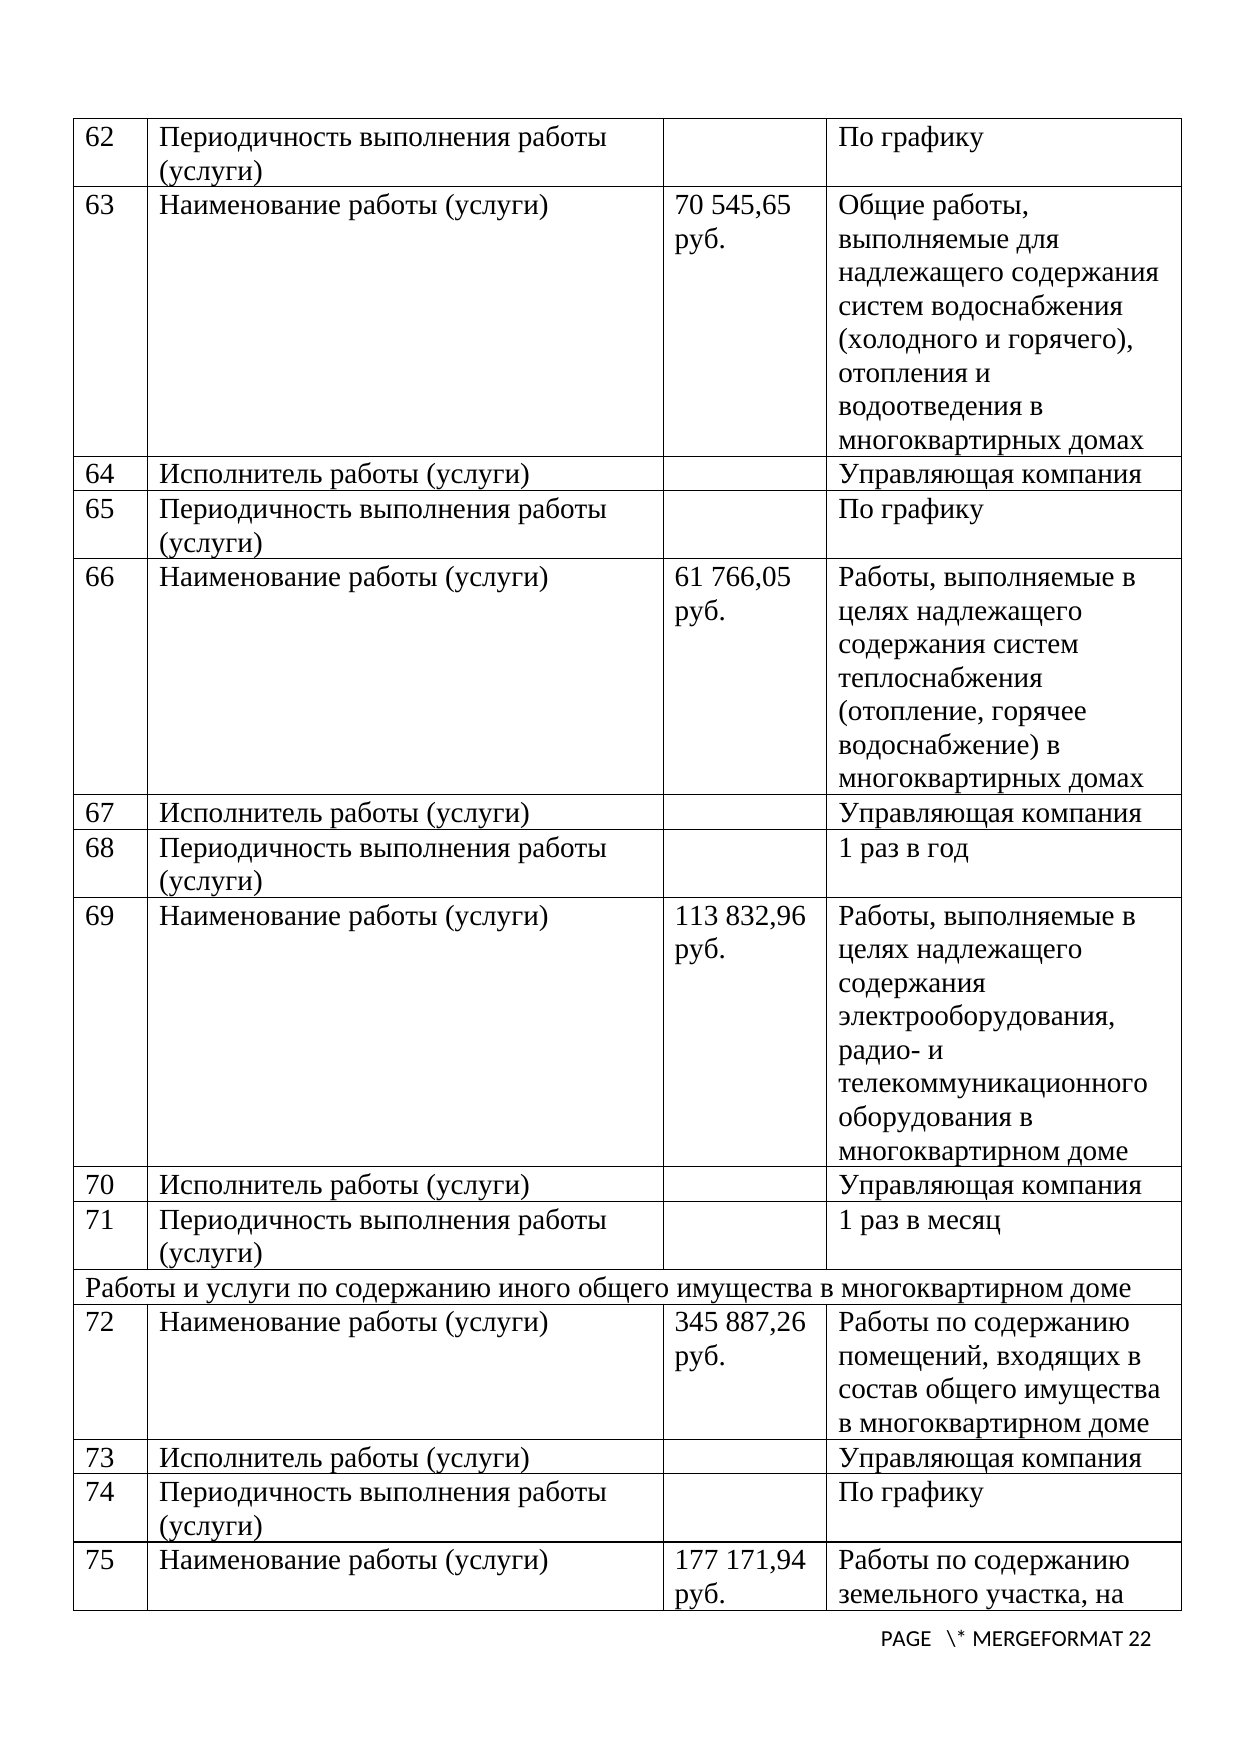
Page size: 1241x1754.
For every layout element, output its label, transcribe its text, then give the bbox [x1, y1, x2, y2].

table_cell Периодичность выполнения работы (услуги) [148, 119, 663, 186]
table_cell 66 [74, 559, 147, 794]
table_cell [664, 830, 826, 897]
table_cell 68 [74, 830, 147, 897]
table_cell Периодичность выполнения работы (услуги) [148, 1474, 663, 1541]
table_cell 177 171,94 руб. [664, 1543, 826, 1609]
table_cell 72 [74, 1305, 147, 1439]
table_cell По графику [827, 119, 1181, 186]
table_cell Периодичность выполнения работы (услуги) [148, 1202, 663, 1269]
table_cell 345 887,26 руб. [664, 1305, 826, 1439]
table_cell Управляющая компания [827, 1440, 1181, 1473]
table_cell 63 [74, 187, 147, 456]
table_cell 61 766,05 руб. [664, 559, 826, 794]
table_cell 64 [74, 457, 147, 490]
table_cell 113 832,96 руб. [664, 898, 826, 1166]
table_cell 69 [74, 898, 147, 1166]
table_cell Исполнитель работы (услуги) [148, 795, 663, 829]
table_cell 75 [74, 1543, 147, 1609]
table_cell [664, 1167, 826, 1201]
table_cell 74 [74, 1474, 147, 1541]
table_cell 67 [74, 795, 147, 829]
table_cell Исполнитель работы (услуги) [148, 1167, 663, 1201]
table_cell 70 [74, 1167, 147, 1201]
table_cell Наименование работы (услуги) [148, 1305, 663, 1439]
table_cell Работы, выполняемые в целях надлежащего содержания электрооборудования, радио- и телекоммуникационного оборудования в многоквартирном доме [827, 898, 1181, 1166]
table_cell Наименование работы (услуги) [148, 898, 663, 1166]
table_cell 73 [74, 1440, 147, 1473]
table_cell 65 [74, 491, 147, 558]
table_cell [664, 119, 826, 186]
table_cell [664, 1474, 826, 1541]
table_cell Общие работы, выполняемые для надлежащего содержания систем водоснабжения (холодного и горячего), отопления и водоотведения в многоквартирных домах [827, 187, 1181, 456]
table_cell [148, 1543, 663, 1609]
table_cell [664, 795, 826, 829]
table_cell 1 раз в месяц [827, 1202, 1181, 1269]
table_cell [664, 1202, 826, 1269]
table_cell [664, 457, 826, 490]
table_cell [827, 1543, 1181, 1609]
table_cell Периодичность выполнения работы (услуги) [148, 491, 663, 558]
table_cell 70 545,65 руб. [664, 187, 826, 456]
table_cell 71 [74, 1202, 147, 1269]
table_cell Работы, выполняемые в целях надлежащего содержания систем теплоснабжения (отопление, горячее водоснабжение) в многоквартирных домах [827, 559, 1181, 794]
table_cell Управляющая компания [827, 1167, 1181, 1201]
table_cell [664, 491, 826, 558]
table_cell Наименование работы (услуги) [148, 559, 663, 794]
table_cell По графику [827, 491, 1181, 558]
table_cell 62 [74, 119, 147, 186]
table_cell Работы по содержанию помещений, входящих в состав общего имущества в многоквартирном доме [827, 1305, 1181, 1439]
table_cell Периодичность выполнения работы (услуги) [148, 830, 663, 897]
table_cell 1 раз в год [827, 830, 1181, 897]
table_cell Управляющая компания [827, 795, 1181, 829]
table_cell Исполнитель работы (услуги) [148, 1440, 663, 1473]
table_cell [664, 1440, 826, 1473]
table_cell Управляющая компания [827, 457, 1181, 490]
table_cell По графику [827, 1474, 1181, 1541]
table_cell Наименование работы (услуги) [148, 187, 663, 456]
table_cell Работы и услуги по содержанию иного общего имущества в многоквартирном доме [74, 1270, 1181, 1303]
table_cell Исполнитель работы (услуги) [148, 457, 663, 490]
